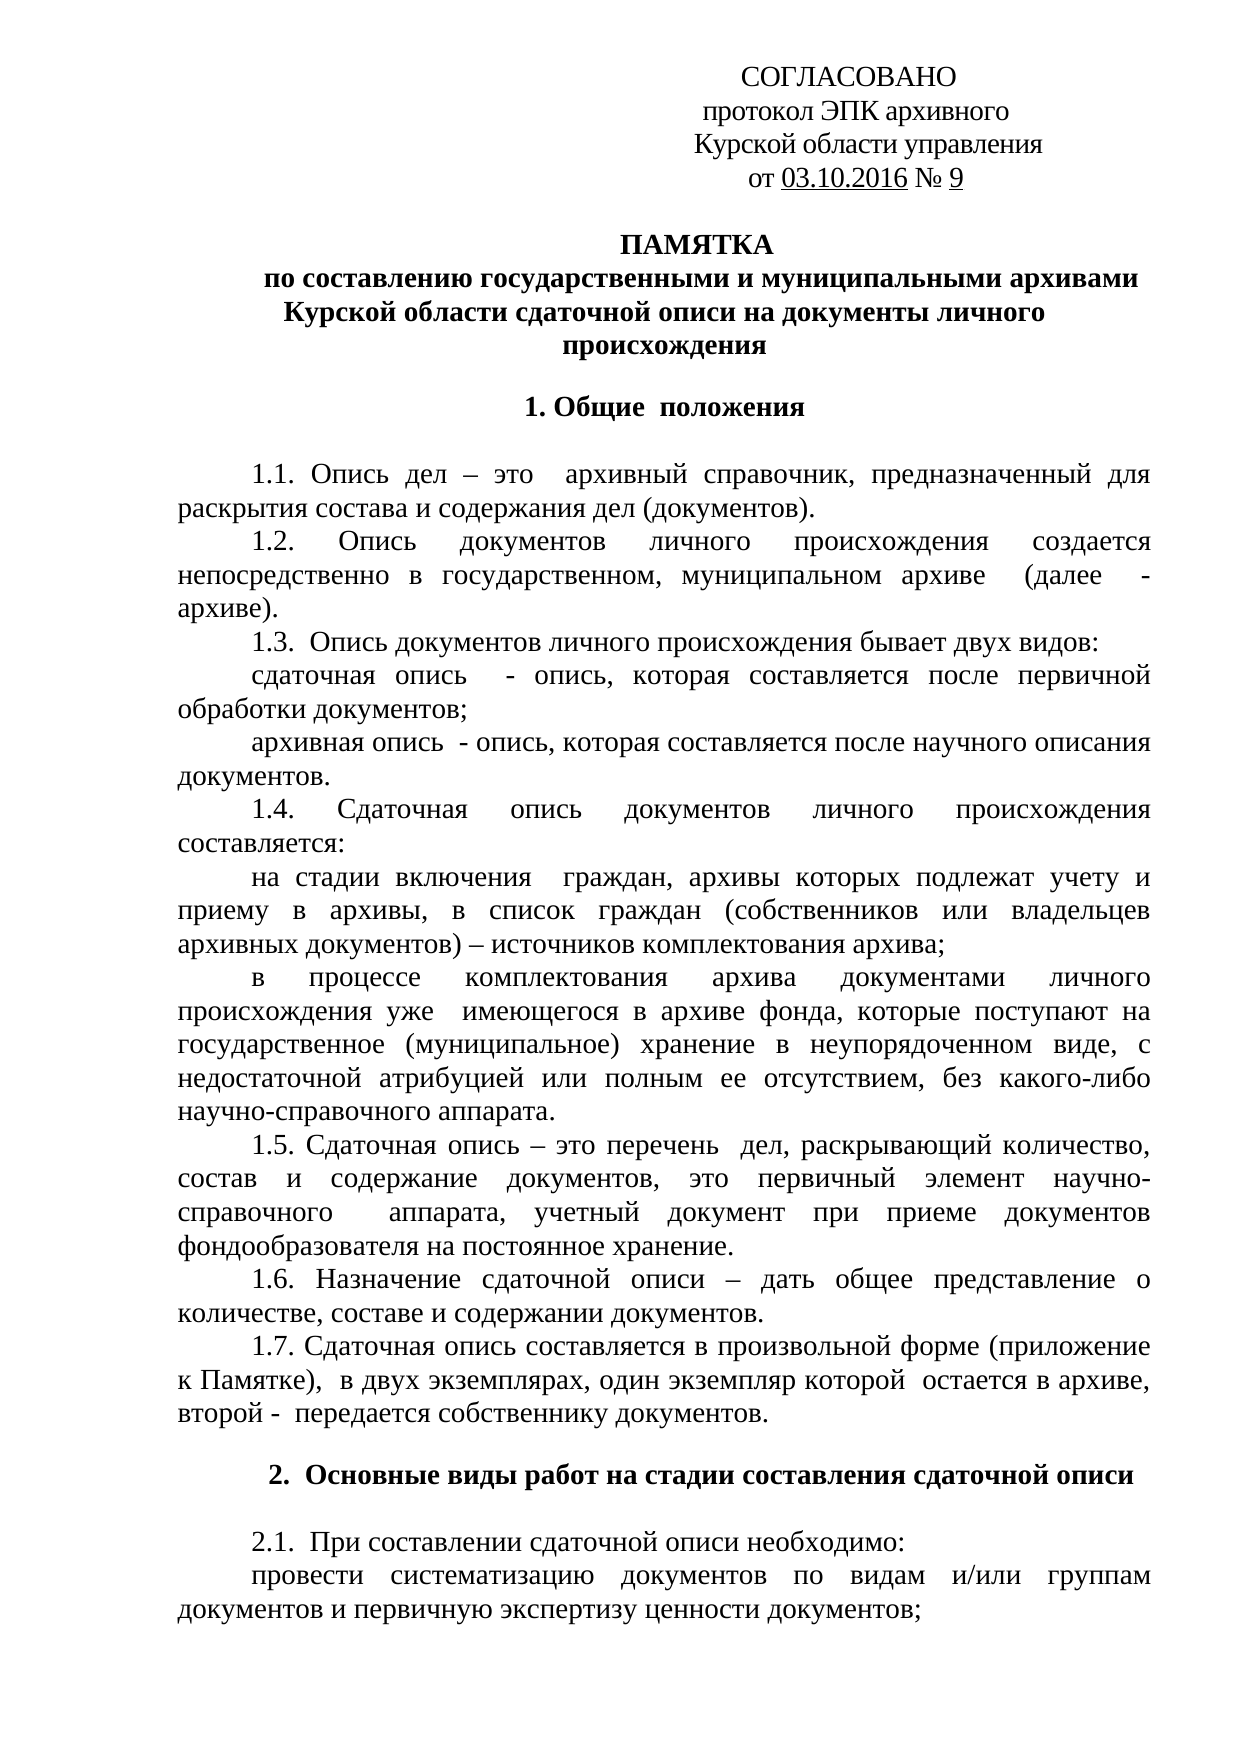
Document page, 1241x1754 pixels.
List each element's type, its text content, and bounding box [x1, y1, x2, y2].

text 1.5. Сдаточная опись – это перечень дел, раскрывающий количество, состав и содержание документов, это первичный элемент научно-справочного аппарата, учетный документ при приеме документов фондообразователя на постоянное хранение. [177, 1127, 1152, 1261]
text 1.1. Опись дел – это архивный справочник, предназначенный для раскрытия состава и содержания дел (документов). [177, 456, 1152, 523]
text 1.7. Сдаточная опись составляется в произвольной форме (приложение к Памятке), в двух экземплярах, один экземпляр которой остается в архиве, второй - передается собственнику документов. [177, 1328, 1152, 1429]
text от 03.10.2016 № 9 [552, 160, 1152, 193]
text протокол ЭПК архивного [627, 93, 1152, 126]
text 2.1. При составлении сдаточной описи необходимо: [177, 1524, 1152, 1557]
text 1.2. Опись документов личного происхождения создается непосредственно в государственном, муниципальном архиве (далее - архиве). [177, 523, 1152, 624]
text 2. Основные виды работ на стадии составления сдаточной описи [177, 1457, 1152, 1490]
text Курской области управления [552, 126, 1152, 160]
text 1. Общие положения [177, 389, 1152, 423]
text СОГЛАСОВАНО [472, 59, 1152, 93]
text сдаточная опись - опись, которая составляется после первичной обработки документов; [177, 657, 1152, 724]
text 1.6. Назначение сдаточной описи – дать общее представление о количестве, составе и содержании документов. [177, 1261, 1152, 1328]
text провести систематизацию документов по видам и/или группам документов и первичную экспертизу ценности документов; [177, 1557, 1152, 1624]
text 1.4. Сдаточная опись документов личного происхождения составляется: [177, 792, 1152, 859]
text на стадии включения граждан, архивы которых подлежат учету и приему в архивы, в список граждан (собственников или владельцев архивных документов) – источников комплектования архива; [177, 859, 1152, 959]
text по составлению государственными и муниципальными архивами Курской области сдаточной описи на документы личного происхождения [177, 260, 1152, 361]
text архивная опись - опись, которая составляется после научного описания документов. [177, 724, 1152, 792]
text 1.3. Опись документов личного происхождения бывает двух видов: [177, 624, 1152, 657]
text в процессе комплектования архива документами личного происхождения уже имеющегося в архиве фонда, которые поступают на государственное (муниципальное) хранение в неупорядоченном виде, с недостаточной атрибуцией или полным ее отсутствием, без какого-либо научно-справочного аппарата. [177, 959, 1152, 1127]
text ПАМЯТКА [546, 227, 1152, 260]
